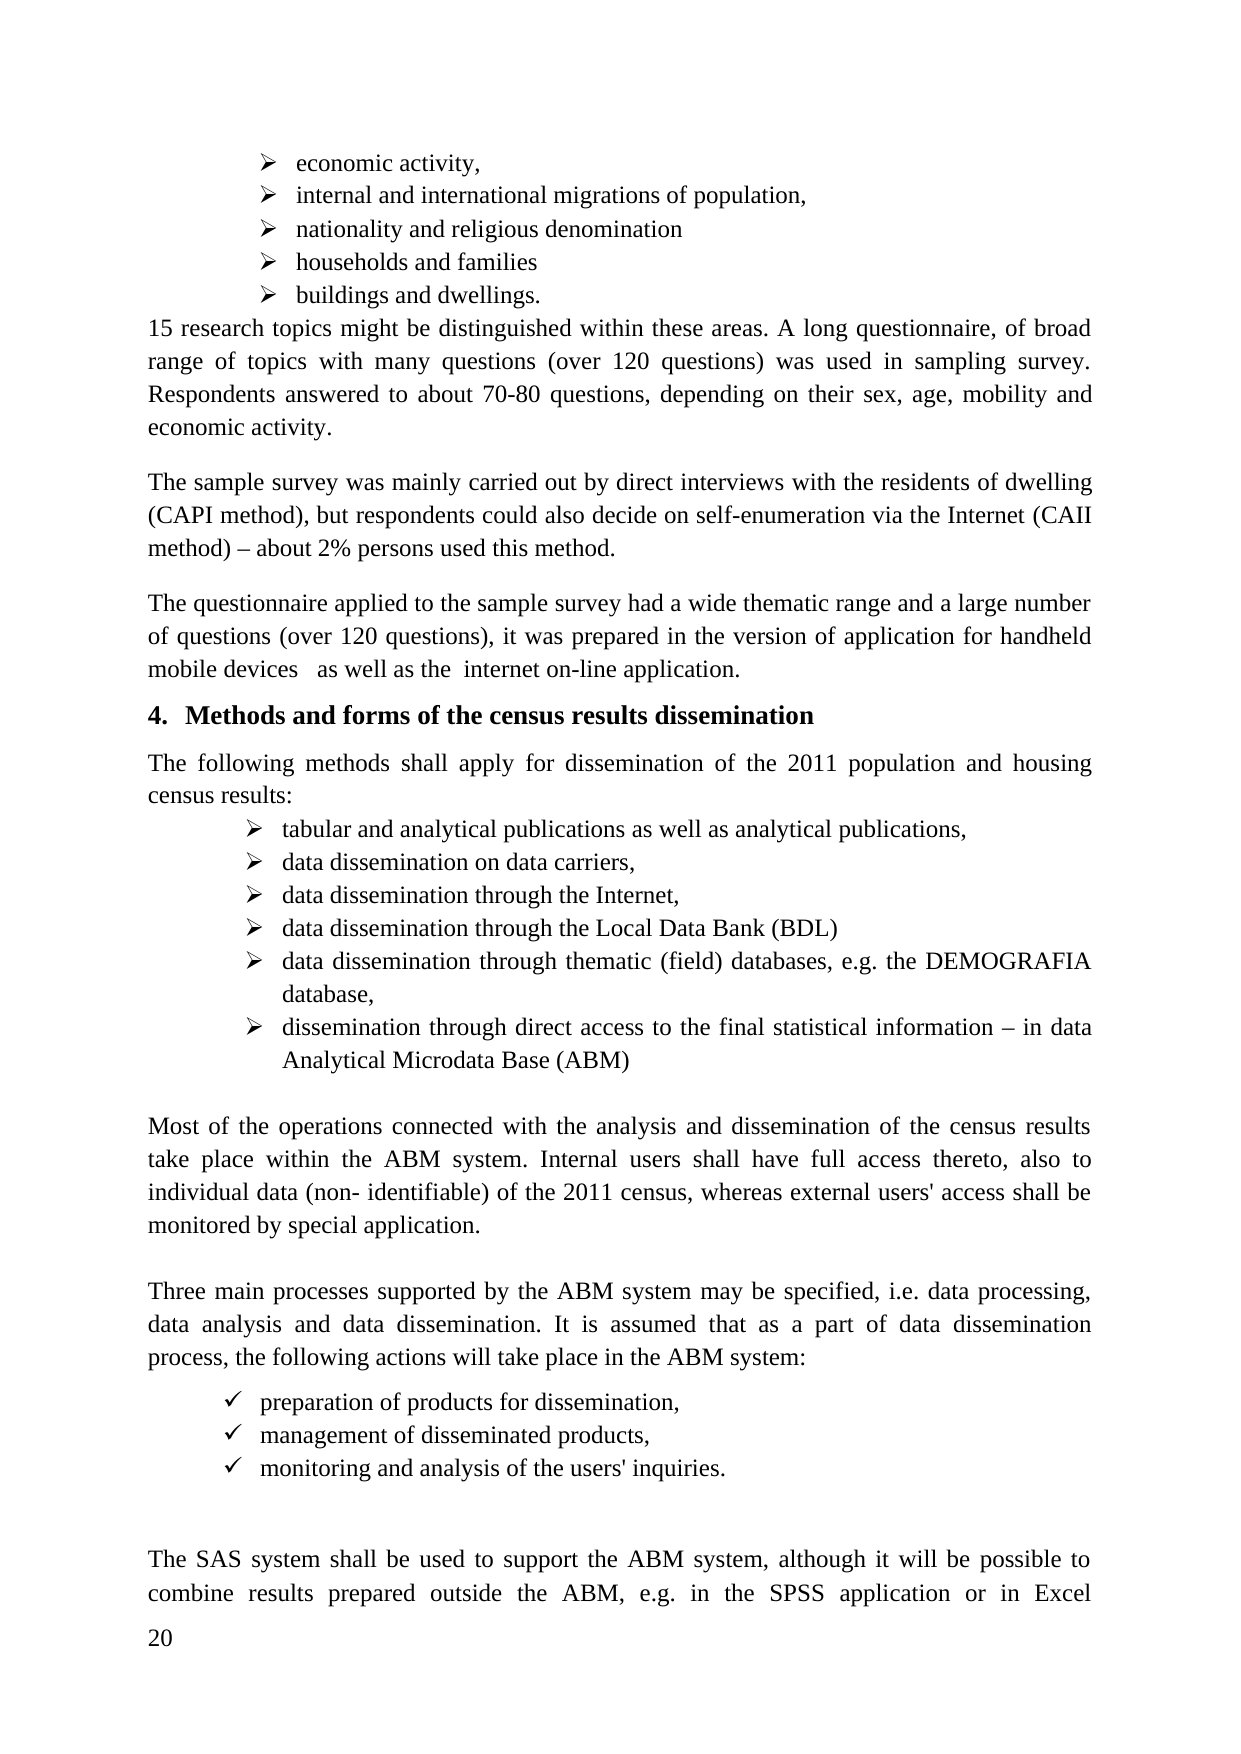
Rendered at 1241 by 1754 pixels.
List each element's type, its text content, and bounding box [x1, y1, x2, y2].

list households and families [258, 247, 1093, 275]
text The following methods shall apply for dissemination of the 2011 population and housing census results: [148, 748, 1093, 809]
text 15 research topics might be distinguished within these areas. A long questionnaire, of broad range of topics with many questions (over 120 questions) was used in sampling survey. Respondents answered to about 70-80 questions, depending on their sex, age, mobility and economic activity. [148, 313, 1093, 441]
text Most of the operations connected with the analysis and dissemination of the census results take place within the ABM system. Internal users shall have full access thereto, also to individual data (non- identifiable) of the 2011 census, whereas external users' access shall be monitored by special application. [148, 1111, 1093, 1239]
list buildings and dwellings. [258, 280, 1093, 308]
list management of disseminated products, [223, 1421, 1093, 1449]
list data dissemination through thematic (field) databases, e.g. the DEMOGRAFIA database, [244, 946, 1093, 1007]
list internal and international migrations of population, [258, 181, 1093, 209]
text The questionnaire applied to the sample survey had a wide thematic range and a large number of questions (over 120 questions), it was prepared in the version of application for handheld mobile devices as well as the internet on-line application. [148, 588, 1093, 683]
list dissemination through direct access to the final statistical information – in data Analytical Microdata Base (ABM) [244, 1012, 1093, 1073]
list data dissemination through the Local Data Bank (BDL) [244, 913, 1093, 941]
list data dissemination on data carriers, [244, 847, 1093, 875]
text The sample survey was mainly carried out by direct interviews with the residents of dwelling (CAPI method), but respondents could also decide on self-enumeration via the Internet (CAII method) – about 2% persons used this method. [148, 467, 1093, 562]
list economic activity, [258, 148, 1093, 176]
list monitoring and analysis of the users' inquiries. [223, 1453, 1093, 1482]
list nationality and religious denomination [258, 214, 1093, 242]
list tabular and analytical publications as well as analytical publications, [244, 814, 1093, 842]
text Three main processes supported by the ABM system may be specified, i.e. data processing, data analysis and data dissemination. It is assumed that as a part of data dissemination process, the following actions will take place in the ABM system: [148, 1276, 1093, 1371]
list preparation of products for dissemination, [223, 1387, 1093, 1416]
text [148, 1544, 1093, 1606]
text 4. Methods and forms of the census results dissemination [148, 699, 1093, 731]
list data dissemination through the Internet, [244, 880, 1093, 908]
